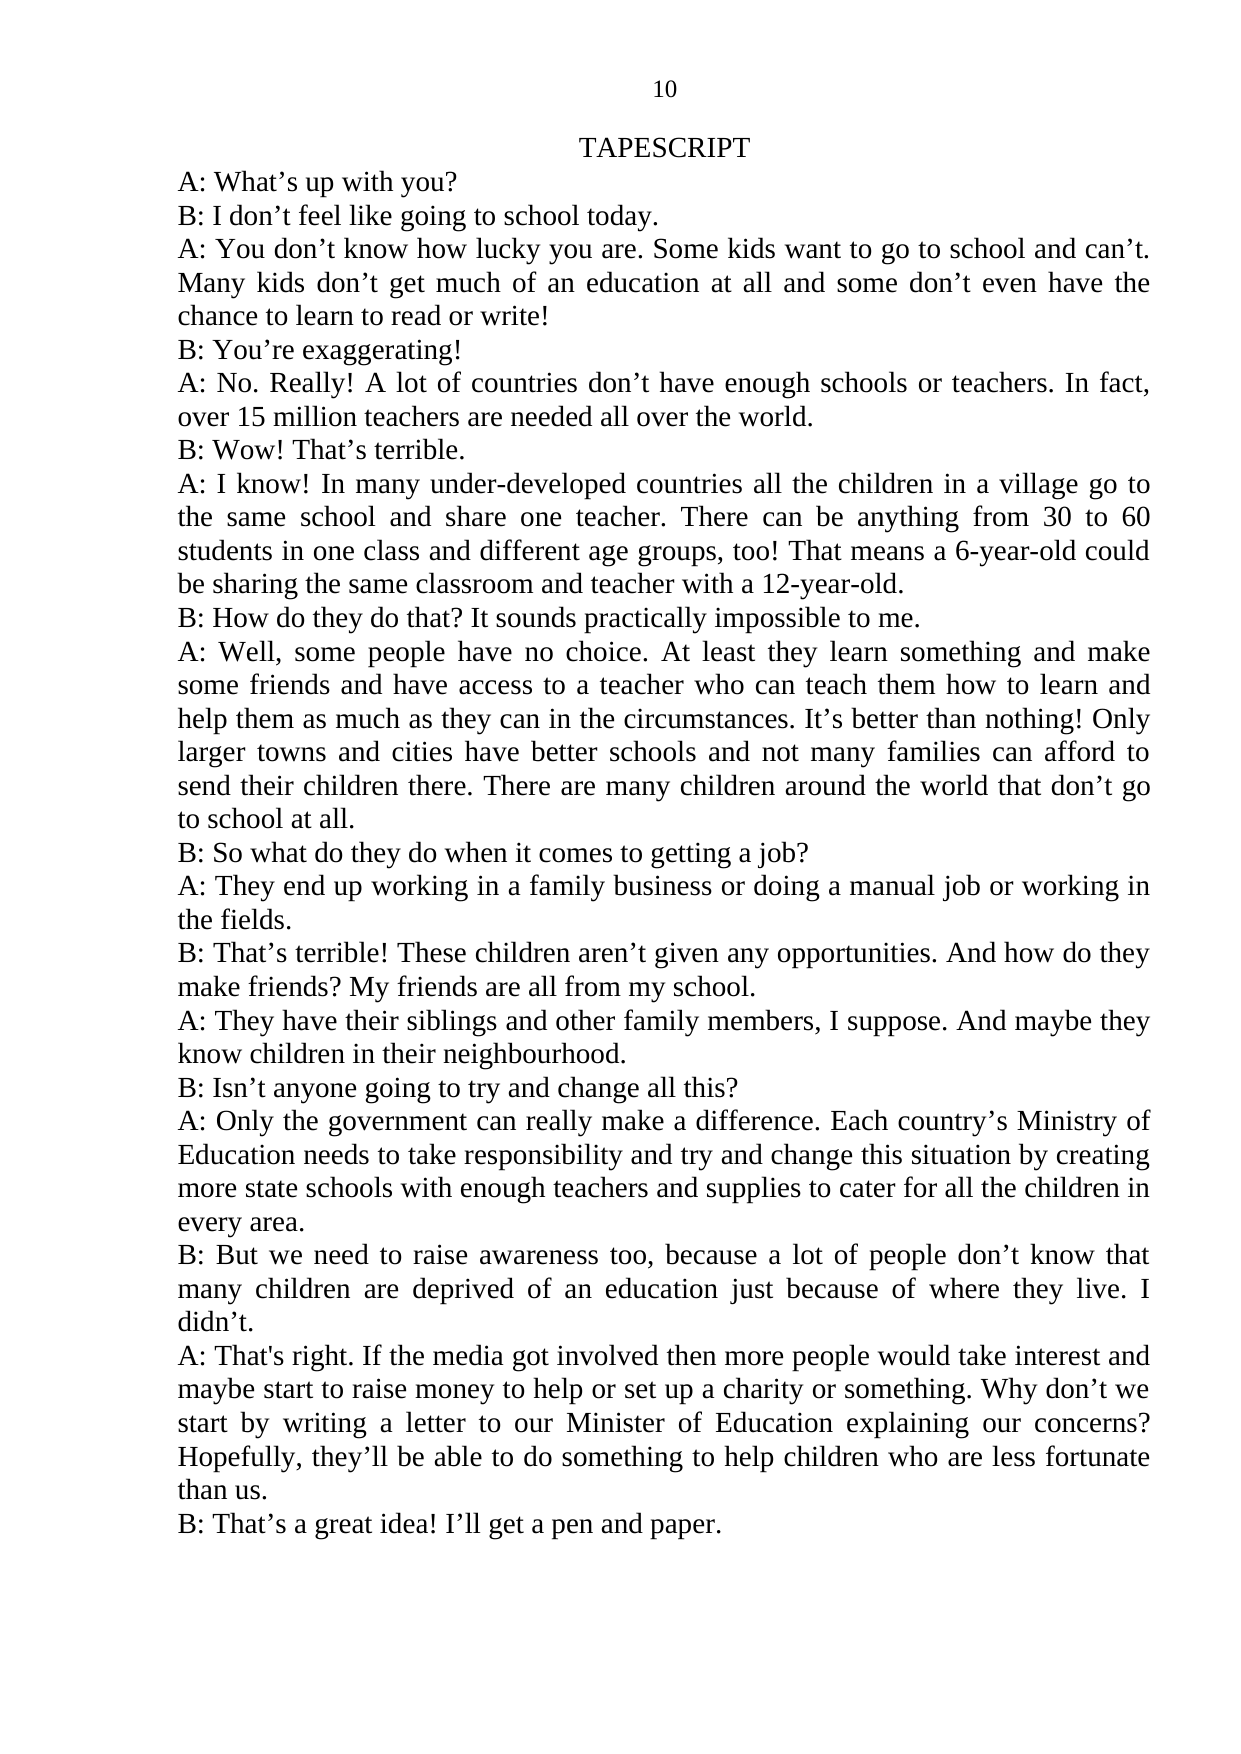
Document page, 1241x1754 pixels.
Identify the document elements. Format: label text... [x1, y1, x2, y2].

text A: What’s up with you? [177, 164, 1152, 198]
text B: You’re exaggerating! [177, 332, 1152, 365]
text A: Only the government can really make a difference. Each country’s Ministry of Education needs to take responsibility and try and change this situation by creating more state schools with enough teachers and supplies to cater for all the children in every area. [177, 1103, 1152, 1237]
text B: Isn’t anyone going to try and change all this? [177, 1070, 1152, 1103]
text A: They end up working in a family business or doing a manual job or working in the fields. [177, 868, 1152, 936]
text B: How do they do that? It sounds practically impossible to me. [177, 600, 1152, 634]
text A: No. Really! A lot of countries don’t have enough schools or teachers. In fact, over 15 million teachers are needed all over the world. [177, 365, 1152, 432]
text B: So what do they do when it comes to getting a job? [177, 835, 1152, 868]
text A: You don’t know how lucky you are. Some kids want to go to school and can’t. Many kids don’t get much of an education at all and some don’t even have the chance to learn to read or write! [177, 231, 1152, 332]
text TAPESCRIPT [177, 131, 1152, 164]
text B: But we need to raise awareness too, because a lot of people don’t know that many children are deprived of an education just because of where they live. I didn’t. [177, 1237, 1152, 1338]
text В: I don’t feel like going to school today. [177, 198, 1152, 231]
text B: That’s a great idea! I’ll get a pen and paper. [177, 1506, 1152, 1539]
text A: They have their siblings and other family members, I suppose. And maybe they know children in their neighbourhood. [177, 1003, 1152, 1070]
text A: I know! In many under-developed countries all the children in a village go to the same school and share one teacher. There can be anything from 30 to 60 students in one class and different age groups, too! That means a 6-year-old could be sharing the same classroom and teacher with a 12-year-old. [177, 466, 1152, 600]
text A: Well, some people have no choice. At least they learn something and make some friends and have access to a teacher who can teach them how to learn and help them as much as they can in the circumstances. It’s better than nothing! Only larger towns and cities have better schools and not many families can afford to send their children there. There are many children around the world that don’t go to school at all. [177, 634, 1152, 835]
text B: That’s terrible! These children aren’t given any opportunities. And how do they make friends? My friends are all from my school. [177, 936, 1152, 1003]
text A: That's right. If the media got involved then more people would take interest and maybe start to raise money to help or set up a charity or something. Why don’t we start by writing a letter to our Minister of Education explaining our concerns? Hopefully, they’ll be able to do something to help children who are less fortunate than us. [177, 1338, 1152, 1506]
text B: Wow! That’s terrible. [177, 432, 1152, 466]
